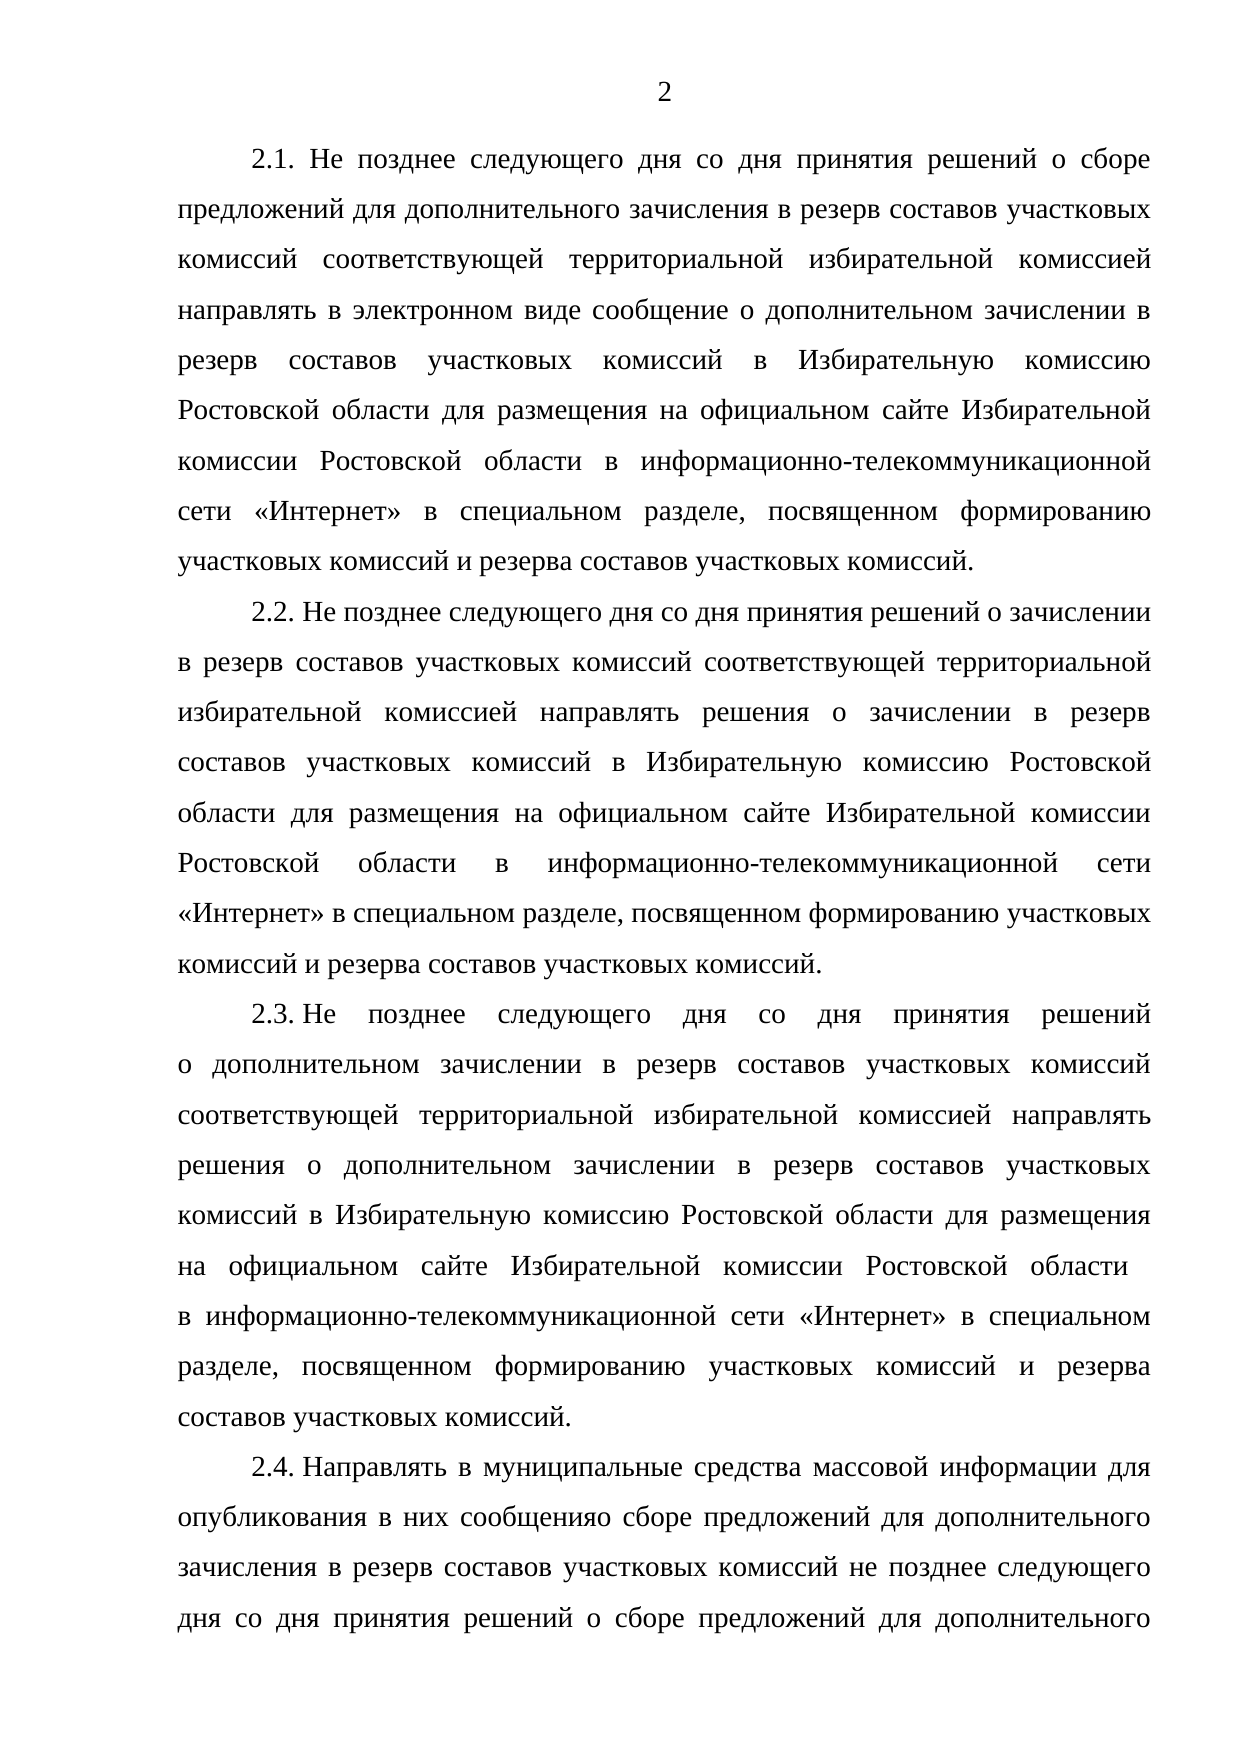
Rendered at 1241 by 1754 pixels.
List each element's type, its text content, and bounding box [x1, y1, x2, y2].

text 2.3. Не позднее следующего дня со дня принятия решений о дополнительном зачислении в резерв составов участковых комиссий соответствующей территориальной избирательной комиссией направлять решения о дополнительном зачислении в резерв составов участковых комиссий в Избирательную комиссию Ростовской области для размещения на официальном сайте Избирательной комиссии Ростовской области в информационно-телекоммуникационной сети «Интернет» в специальном разделе, посвященном формированию участковых комиссий и резерва составов участковых комиссий. [177, 996, 1152, 1432]
text 2.2. Не позднее следующего дня со дня принятия решений о зачислении в резерв составов участковых комиссий соответствующей территориальной избирательной комиссией направлять решения о зачислении в резерв составов участковых комиссий в Избирательную комиссию Ростовской области для размещения на официальном сайте Избирательной комиссии Ростовской области в информационно-телекоммуникационной сети «Интернет» в специальном разделе, посвященном формированию участковых комиссий и резерва составов участковых комиссий. [177, 594, 1152, 979]
text 2.1. Не позднее следующего дня со дня принятия решений о сборе предложений для дополнительного зачисления в резерв составов участковых комиссий соответствующей территориальной избирательной комиссией направлять в электронном виде сообщение о дополнительном зачислении в резерв составов участковых комиссий в Избирательную комиссию Ростовской области для размещения на официальном сайте Избирательной комиссии Ростовской области в информационно-телекоммуникационной сети «Интернет» в специальном разделе, посвященном формированию участковых комиссий и резерва составов участковых комиссий. [177, 141, 1152, 577]
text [177, 1449, 1152, 1633]
